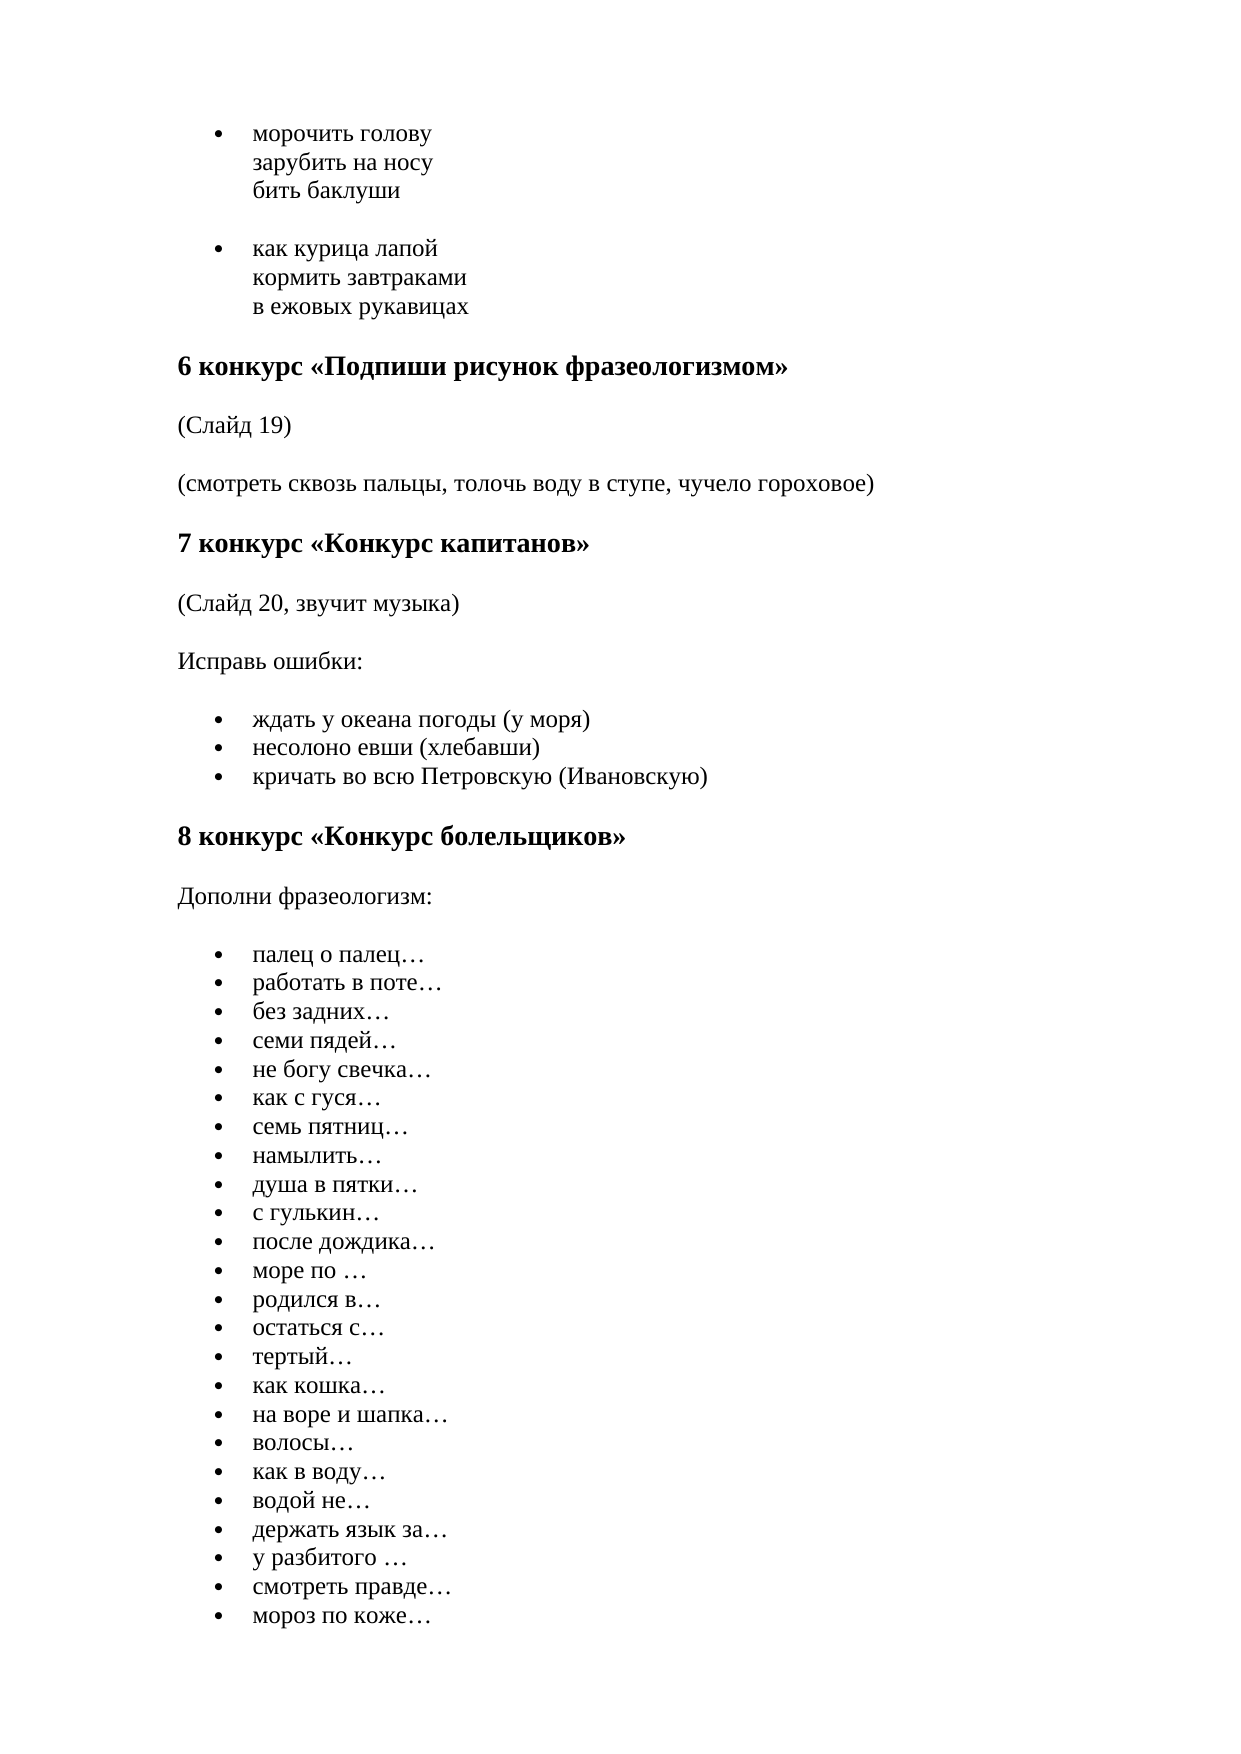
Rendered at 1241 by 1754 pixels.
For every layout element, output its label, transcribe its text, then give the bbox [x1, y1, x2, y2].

list как кошка… [215, 1370, 1152, 1399]
list намылить… [215, 1140, 1152, 1169]
list на воре и шапка… [215, 1399, 1152, 1427]
list как курица лапой кормить завтраками в ежовых рукавицах [215, 233, 1152, 320]
list водой не… [215, 1485, 1152, 1514]
text Дополни фразеологизм: [177, 881, 1152, 909]
list душа в пятки… [215, 1169, 1152, 1197]
list остаться с… [215, 1312, 1152, 1341]
text 8 конкурс «Конкурс болельщиков» [177, 819, 1152, 852]
list палец о палец… [215, 939, 1152, 967]
list с гулькин… [215, 1197, 1152, 1226]
list море по … [215, 1255, 1152, 1284]
list волосы… [215, 1427, 1152, 1456]
list не богу свечка… [215, 1054, 1152, 1082]
list несолоно евши (хлебавши) [215, 732, 1152, 761]
list после дождика… [215, 1226, 1152, 1255]
list кричать во всю Петровскую (Ивановскую) [215, 761, 1152, 790]
text (Слайд 20, звучит музыка) [177, 588, 1152, 617]
list работать в поте… [215, 967, 1152, 996]
list мороз по коже… [215, 1600, 1152, 1629]
list морочить голову зарубить на носу бить баклуши [215, 118, 1152, 204]
list смотреть правде… [215, 1571, 1152, 1600]
list семь пятниц… [215, 1111, 1152, 1140]
list тертый… [215, 1341, 1152, 1370]
list без задних… [215, 996, 1152, 1025]
list как в воду… [215, 1456, 1152, 1485]
list родился в… [215, 1284, 1152, 1312]
list ждать у океана погоды (у моря) [215, 704, 1152, 732]
text (смотреть сквозь пальцы, толочь воду в ступе, чучело гороховое) [177, 468, 1152, 497]
text 7 конкурс «Конкурс капитанов» [177, 526, 1152, 559]
list у разбитого … [215, 1542, 1152, 1571]
list держать язык за… [215, 1514, 1152, 1542]
text (Слайд 19) [177, 411, 1152, 439]
text 6 конкурс «Подпиши рисунок фразеологизмом» [177, 349, 1152, 381]
list как с гуся… [215, 1082, 1152, 1111]
text Исправь ошибки: [177, 646, 1152, 674]
list семи пядей… [215, 1025, 1152, 1054]
